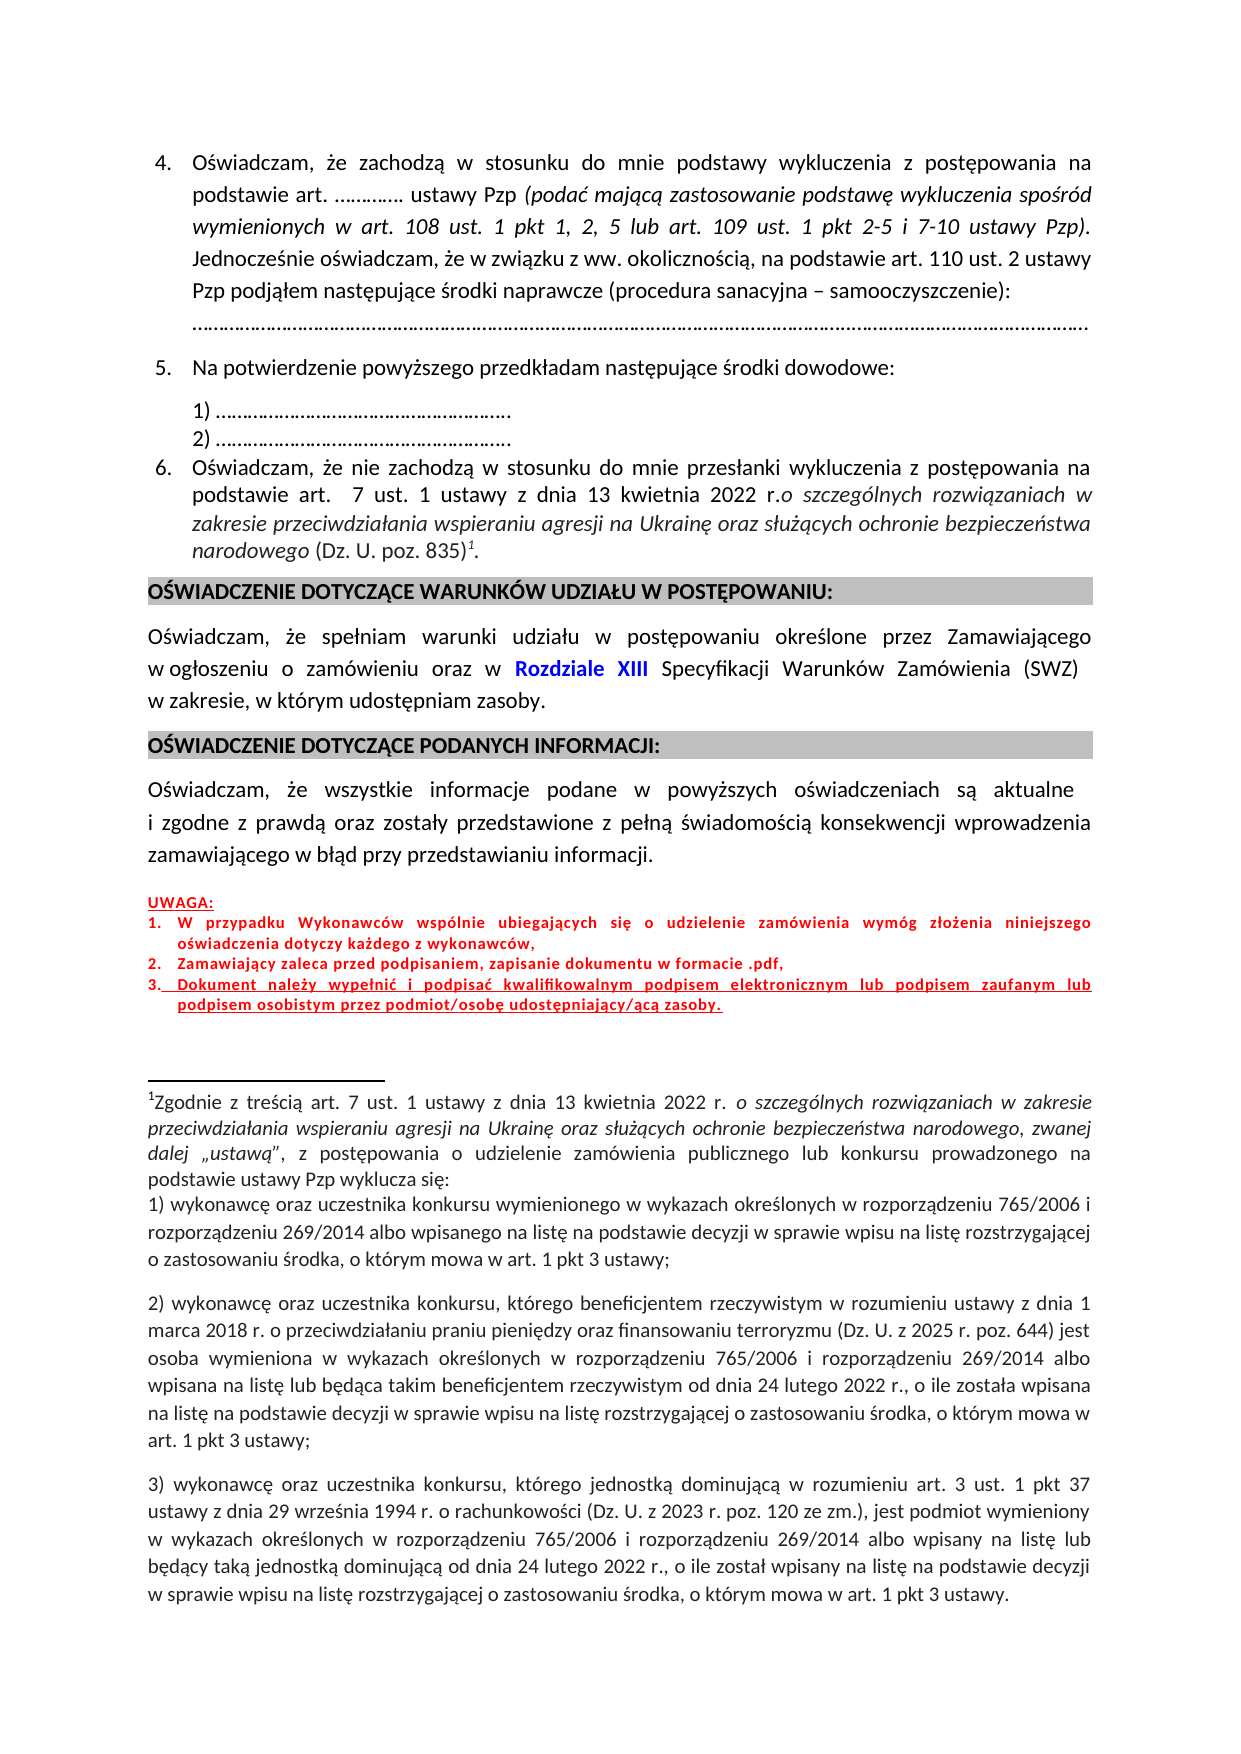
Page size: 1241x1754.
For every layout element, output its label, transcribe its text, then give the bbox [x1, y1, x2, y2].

text OŚWIADCZENIE DOTYCZĄCE WARUNKÓW UDZIAŁU W POSTĘPOWANIU: [148, 577, 1093, 605]
list Oświadczam, że nie zachodzą w stosunku do mnie przesłanki wykluczenia z postępowania na podstawie art. 7 ust. 1 ustawy z dnia 13 kwietnia 2022 r.o szczególnych rozwiązaniach w zakresie przeciwdziałania wspieraniu agresji na Ukrainę oraz służących ochronie bezpieczeństwa narodowego (Dz. U. poz. 835). [155, 453, 1093, 565]
list Na potwierdzenie powyższego przedkładam następujące środki dowodowe: [154, 353, 1093, 381]
list Oświadczam, że zachodzą w stosunku do mnie podstawy wykluczenia z postępowania na podstawie art. …………. ustawy Pzp (podać mającą zastosowanie podstawę wykluczenia spośród wymienionych w art. 108 ust. 1 pkt 1, 2, 5 lub art. 109 ust. 1 pkt 2-5 i 7-10 ustawy Pzp). Jednocześnie oświadczam, że w związku z ww. okolicznością, na podstawie art. 110 ust. 2 ustawy Pzp podjąłem następujące środki naprawcze (procedura sanacyjna – samooczyszczenie): [154, 148, 1093, 304]
list W przypadku Wykonawców wspólnie ubiegających się o udzielenie zamówienia wymóg złożenia niniejszego oświadczenia dotyczy każdego z wykonawców, [148, 913, 1093, 953]
list Dokument należy wypełnić i podpisać kwalifikowalnym podpisem elektronicznym lub podpisem zaufanym lub podpisem osobistym przez podmiot/osobę udostępniający/ącą zasoby. [148, 974, 1093, 1014]
text 1) ……………………………………………….. [192, 397, 1093, 424]
text UWAGA: [148, 892, 1093, 913]
text Oświadczam, że spełniam warunki udziału w postępowaniu określone przez Zamawiającego w ogłoszeniu o zamówieniu oraz w Rozdziale XIII Specyfikacji Warunków Zamówienia (SWZ) w zakresie, w którym udostępniam zasoby. [148, 622, 1093, 714]
text ……………………………………………………………………………………………………………..……………………………………… [192, 308, 1093, 337]
text 2) ……………………………………………….. [192, 424, 1093, 453]
text Oświadczam, że wszystkie informacje podane w powyższych oświadczeniach są aktualne i zgodne z prawdą oraz zostały przedstawione z pełną świadomością konsekwencji wprowadzenia zamawiającego w błąd przy przedstawianiu informacji. [148, 776, 1093, 868]
list Zamawiający zaleca przed podpisaniem, zapisanie dokumentu w formacie .pdf, [148, 953, 1093, 974]
text OŚWIADCZENIE DOTYCZĄCE PODANYCH INFORMACJI: [148, 731, 1093, 759]
